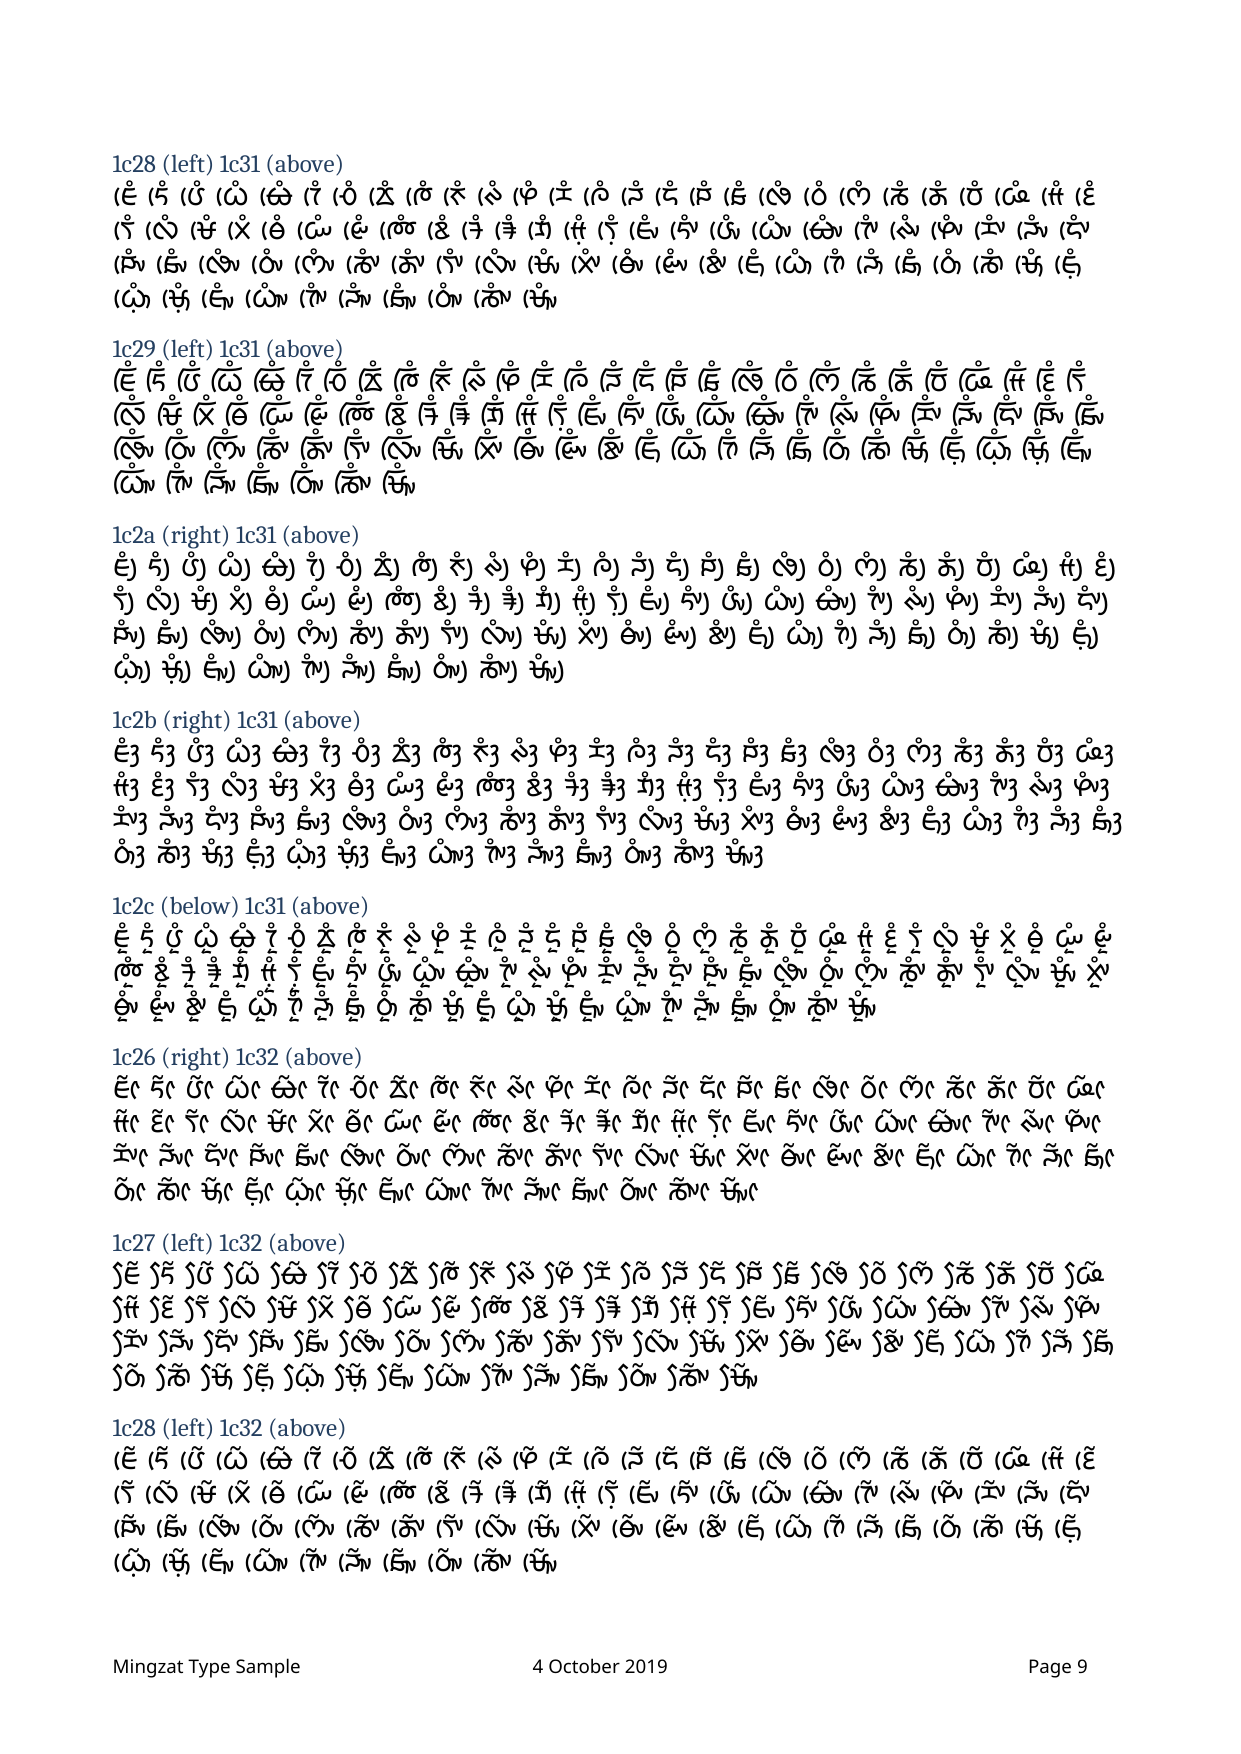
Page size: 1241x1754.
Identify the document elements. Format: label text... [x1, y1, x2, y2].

text ᰀᰫᰱ ᰁᰫᰱ ᰂᰫᰱ ᰃᰫᰱ ᰄᰫᰱ ᰅᰫᰱ ᰆᰫᰱ ᰇᰫᰱ ᰈᰫᰱ ᰉᰫᰱ ᰊᰫᰱ ᰋᰫᰱ ᰌᰫᰱ ᰍᰫᰱ ᰎᰫᰱ ᰏᰫᰱ ᰐᰫᰱ ᰑᰫᰱ ᰒᰫᰱ ᰓᰫᰱ ᰔᰫᰱ ᰕᰫᰱ ᰖᰫᰱ ᰗᰫᰱ ᰘᰫᰱ ᰙᰫᰱ ᰚᰫᰱ ᰛᰫᰱ ᰜᰫᰱ ᰝᰫᰱ ᰞᰫᰱ ᰟᰫᰱ ᰠᰫᰱ ᰡᰫᰱ ᰢᰫᰱ ᰣᰫᰱ ᱍᰫᰱ ᱎᰫᰱ ᱏᰫᰱ ᰙ᰷ᰫᰱ ᰛ᰷ᰫᰱ ᰀᰤᰫᰱ ᰁᰤᰫᰱ ᰂᰤᰫᰱ ᰃᰤᰫᰱ ᰄᰤᰫᰱ ᰅᰤᰫᰱ ᰊᰤᰫᰱ ᰋᰤᰫᰱ ᰌᰤᰫᰱ ᰎᰤᰫᰱ ᰏᰤᰫᰱ ᰐᰤᰫᰱ ᰑᰤᰫᰱ ᰒᰤᰫᰱ ᰓᰤᰫᰱ ᰔᰤᰫᰱ ᰕᰤᰫᰱ ᰖᰤᰫᰱ ᰛᰤᰫᰱ ᰜᰤᰫᰱ ᰝᰤᰫᰱ ᰞᰤᰫᰱ ᰟᰤᰫᰱ ᰡᰤᰫᰱ ᰣᰤᰫᰱ ᰀᰥᰫᰱ ᰃᰥᰫᰱ ᰅᰥᰫᰱ ᰎᰥᰫᰱ ᰑᰥᰫᰱ ᰓᰥᰫᰱ ᰕᰥᰫᰱ ᰝᰥᰫᰱ ᰀ᰷ᰥᰫᰱ ᰃ᰷ᰥᰫᰱ ᰝ᰷ᰥᰫᰱ ᰀᰥᰤᰫᰱ ᰃᰥᰤᰫᰱ ᰅᰥᰤᰫᰱ ᰎᰥᰤᰫᰱ ᰑᰥᰤᰫᰱ ᰓᰥᰤᰫᰱ ᰕᰥᰤᰫᰱ ᰝᰥᰤᰫᰱ [112, 735, 1128, 871]
text ᰀᰪᰱ ᰁᰪᰱ ᰂᰪᰱ ᰃᰪᰱ ᰄᰪᰱ ᰅᰪᰱ ᰆᰪᰱ ᰇᰪᰱ ᰈᰪᰱ ᰉᰪᰱ ᰊᰪᰱ ᰋᰪᰱ ᰌᰪᰱ ᰍᰪᰱ ᰎᰪᰱ ᰏᰪᰱ ᰐᰪᰱ ᰑᰪᰱ ᰒᰪᰱ ᰓᰪᰱ ᰔᰪᰱ ᰕᰪᰱ ᰖᰪᰱ ᰗᰪᰱ ᰘᰪᰱ ᰙᰪᰱ ᰚᰪᰱ ᰛᰪᰱ ᰜᰪᰱ ᰝᰪᰱ ᰞᰪᰱ ᰟᰪᰱ ᰠᰪᰱ ᰡᰪᰱ ᰢᰪᰱ ᰣᰪᰱ ᱍᰪᰱ ᱎᰪᰱ ᱏᰪᰱ ᰙ᰷ᰪᰱ ᰛ᰷ᰪᰱ ᰀᰤᰪᰱ ᰁᰤᰪᰱ ᰂᰤᰪᰱ ᰃᰤᰪᰱ ᰄᰤᰪᰱ ᰅᰤᰪᰱ ᰊᰤᰪᰱ ᰋᰤᰪᰱ ᰌᰤᰪᰱ ᰎᰤᰪᰱ ᰏᰤᰪᰱ ᰐᰤᰪᰱ ᰑᰤᰪᰱ ᰒᰤᰪᰱ ᰓᰤᰪᰱ ᰔᰤᰪᰱ ᰕᰤᰪᰱ ᰖᰤᰪᰱ ᰛᰤᰪᰱ ᰜᰤᰪᰱ ᰝᰤᰪᰱ ᰞᰤᰪᰱ ᰟᰤᰪᰱ ᰡᰤᰪᰱ ᰣᰤᰪᰱ ᰀᰥᰪᰱ ᰃᰥᰪᰱ ᰅᰥᰪᰱ ᰎᰥᰪᰱ ᰑᰥᰪᰱ ᰓᰥᰪᰱ ᰕᰥᰪᰱ ᰝᰥᰪᰱ ᰀ᰷ᰥᰪᰱ ᰃ᰷ᰥᰪᰱ ᰝ᰷ᰥᰪᰱ ᰀᰥᰤᰪᰱ ᰃᰥᰤᰪᰱ ᰅᰥᰤᰪᰱ ᰎᰥᰤᰪᰱ ᰑᰥᰤᰪᰱ ᰓᰥᰤᰪᰱ ᰕᰥᰤᰪᰱ ᰝᰥᰤᰪᰱ [112, 549, 1128, 685]
text ᰀᰨᰱ ᰁᰨᰱ ᰂᰨᰱ ᰃᰨᰱ ᰄᰨᰱ ᰅᰨᰱ ᰆᰨᰱ ᰇᰨᰱ ᰈᰨᰱ ᰉᰨᰱ ᰊᰨᰱ ᰋᰨᰱ ᰌᰨᰱ ᰍᰨᰱ ᰎᰨᰱ ᰏᰨᰱ ᰐᰨᰱ ᰑᰨᰱ ᰒᰨᰱ ᰓᰨᰱ ᰔᰨᰱ ᰕᰨᰱ ᰖᰨᰱ ᰗᰨᰱ ᰘᰨᰱ ᰙᰨᰱ ᰚᰨᰱ ᰛᰨᰱ ᰜᰨᰱ ᰝᰨᰱ ᰞᰨᰱ ᰟᰨᰱ ᰠᰨᰱ ᰡᰨᰱ ᰢᰨᰱ ᰣᰨᰱ ᱍᰨᰱ ᱎᰨᰱ ᱏᰨᰱ ᰙ᰷ᰨᰱ ᰛ᰷ᰨᰱ ᰀᰤᰨᰱ ᰁᰤᰨᰱ ᰂᰤᰨᰱ ᰃᰤᰨᰱ ᰄᰤᰨᰱ ᰅᰤᰨᰱ ᰊᰤᰨᰱ ᰋᰤᰨᰱ ᰌᰤᰨᰱ ᰎᰤᰨᰱ ᰏᰤᰨᰱ ᰐᰤᰨᰱ ᰑᰤᰨᰱ ᰒᰤᰨᰱ ᰓᰤᰨᰱ ᰔᰤᰨᰱ ᰕᰤᰨᰱ ᰖᰤᰨᰱ ᰛᰤᰨᰱ ᰜᰤᰨᰱ ᰝᰤᰨᰱ ᰞᰤᰨᰱ ᰟᰤᰨᰱ ᰡᰤᰨᰱ ᰣᰤᰨᰱ ᰀᰥᰨᰱ ᰃᰥᰨᰱ ᰅᰥᰨᰱ ᰎᰥᰨᰱ ᰑᰥᰨᰱ ᰓᰥᰨᰱ ᰕᰥᰨᰱ ᰝᰥᰨᰱ ᰀ᰷ᰥᰨᰱ ᰃ᰷ᰥᰨᰱ ᰝ᰷ᰥᰨᰱ ᰀᰥᰤᰨᰱ ᰃᰥᰤᰨᰱ ᰅᰥᰤᰨᰱ ᰎᰥᰤᰨᰱ ᰑᰥᰤᰨᰱ ᰓᰥᰤᰨᰱ ᰕᰥᰤᰨᰱ ᰝᰥᰤᰨᰱ [112, 179, 1128, 314]
text ᰀᰦᰲ ᰁᰦᰲ ᰂᰦᰲ ᰃᰦᰲ ᰄᰦᰲ ᰅᰦᰲ ᰆᰦᰲ ᰇᰦᰲ ᰈᰦᰲ ᰉᰦᰲ ᰊᰦᰲ ᰋᰦᰲ ᰌᰦᰲ ᰍᰦᰲ ᰎᰦᰲ ᰏᰦᰲ ᰐᰦᰲ ᰑᰦᰲ ᰒᰦᰲ ᰓᰦᰲ ᰔᰦᰲ ᰕᰦᰲ ᰖᰦᰲ ᰗᰦᰲ ᰘᰦᰲ ᰙᰦᰲ ᰚᰦᰲ ᰛᰦᰲ ᰜᰦᰲ ᰝᰦᰲ ᰞᰦᰲ ᰟᰦᰲ ᰠᰦᰲ ᰡᰦᰲ ᰢᰦᰲ ᰣᰦᰲ ᱍᰦᰲ ᱎᰦᰲ ᱏᰦᰲ ᰙ᰷ᰦᰲ ᰛ᰷ᰦᰲ ᰀᰤᰦᰲ ᰁᰤᰦᰲ ᰂᰤᰦᰲ ᰃᰤᰦᰲ ᰄᰤᰦᰲ ᰅᰤᰦᰲ ᰊᰤᰦᰲ ᰋᰤᰦᰲ ᰌᰤᰦᰲ ᰎᰤᰦᰲ ᰏᰤᰦᰲ ᰐᰤᰦᰲ ᰑᰤᰦᰲ ᰒᰤᰦᰲ ᰓᰤᰦᰲ ᰔᰤᰦᰲ ᰕᰤᰦᰲ ᰖᰤᰦᰲ ᰛᰤᰦᰲ ᰜᰤᰦᰲ ᰝᰤᰦᰲ ᰞᰤᰦᰲ ᰟᰤᰦᰲ ᰡᰤᰦᰲ ᰣᰤᰦᰲ ᰀᰥᰦᰲ ᰃᰥᰦᰲ ᰅᰥᰦᰲ ᰎᰥᰦᰲ ᰑᰥᰦᰲ ᰓᰥᰦᰲ ᰕᰥᰦᰲ ᰝᰥᰦᰲ ᰀ᰷ᰥᰦᰲ ᰃ᰷ᰥᰦᰲ ᰝ᰷ᰥᰦᰲ ᰀᰥᰤᰦᰲ ᰃᰥᰤᰦᰲ ᰅᰥᰤᰦᰲ ᰎᰥᰤᰦᰲ ᰑᰥᰤᰦᰲ ᰓᰥᰤᰦᰲ ᰕᰥᰤᰦᰲ ᰝᰥᰤᰦᰲ [112, 1072, 1128, 1208]
subtitle 1c27 (left) 1c32 (above) [112, 1228, 1128, 1257]
text ᰀᰧᰲ ᰁᰧᰲ ᰂᰧᰲ ᰃᰧᰲ ᰄᰧᰲ ᰅᰧᰲ ᰆᰧᰲ ᰇᰧᰲ ᰈᰧᰲ ᰉᰧᰲ ᰊᰧᰲ ᰋᰧᰲ ᰌᰧᰲ ᰍᰧᰲ ᰎᰧᰲ ᰏᰧᰲ ᰐᰧᰲ ᰑᰧᰲ ᰒᰧᰲ ᰓᰧᰲ ᰔᰧᰲ ᰕᰧᰲ ᰖᰧᰲ ᰗᰧᰲ ᰘᰧᰲ ᰙᰧᰲ ᰚᰧᰲ ᰛᰧᰲ ᰜᰧᰲ ᰝᰧᰲ ᰞᰧᰲ ᰟᰧᰲ ᰠᰧᰲ ᰡᰧᰲ ᰢᰧᰲ ᰣᰧᰲ ᱍᰧᰲ ᱎᰧᰲ ᱏᰧᰲ ᰙ᰷ᰧᰲ ᰛ᰷ᰧᰲ ᰀᰤᰧᰲ ᰁᰤᰧᰲ ᰂᰤᰧᰲ ᰃᰤᰧᰲ ᰄᰤᰧᰲ ᰅᰤᰧᰲ ᰊᰤᰧᰲ ᰋᰤᰧᰲ ᰌᰤᰧᰲ ᰎᰤᰧᰲ ᰏᰤᰧᰲ ᰐᰤᰧᰲ ᰑᰤᰧᰲ ᰒᰤᰧᰲ ᰓᰤᰧᰲ ᰔᰤᰧᰲ ᰕᰤᰧᰲ ᰖᰤᰧᰲ ᰛᰤᰧᰲ ᰜᰤᰧᰲ ᰝᰤᰧᰲ ᰞᰤᰧᰲ ᰟᰤᰧᰲ ᰡᰤᰧᰲ ᰣᰤᰧᰲ ᰀᰥᰧᰲ ᰃᰥᰧᰲ ᰅᰥᰧᰲ ᰎᰥᰧᰲ ᰑᰥᰧᰲ ᰓᰥᰧᰲ ᰕᰥᰧᰲ ᰝᰥᰧᰲ ᰀ᰷ᰥᰧᰲ ᰃ᰷ᰥᰧᰲ ᰝ᰷ᰥᰧᰲ ᰀᰥᰤᰧᰲ ᰃᰥᰤᰧᰲ ᰅᰥᰤᰧᰲ ᰎᰥᰤᰧᰲ ᰑᰥᰤᰧᰲ ᰓᰥᰤᰧᰲ ᰕᰥᰤᰧᰲ ᰝᰥᰤᰧᰲ [112, 1257, 1128, 1393]
subtitle 1c28 (left) 1c31 (above) [112, 150, 1128, 179]
text ᰀᰩᰱ ᰁᰩᰱ ᰂᰩᰱ ᰃᰩᰱ ᰄᰩᰱ ᰅᰩᰱ ᰆᰩᰱ ᰇᰩᰱ ᰈᰩᰱ ᰉᰩᰱ ᰊᰩᰱ ᰋᰩᰱ ᰌᰩᰱ ᰍᰩᰱ ᰎᰩᰱ ᰏᰩᰱ ᰐᰩᰱ ᰑᰩᰱ ᰒᰩᰱ ᰓᰩᰱ ᰔᰩᰱ ᰕᰩᰱ ᰖᰩᰱ ᰗᰩᰱ ᰘᰩᰱ ᰙᰩᰱ ᰚᰩᰱ ᰛᰩᰱ ᰜᰩᰱ ᰝᰩᰱ ᰞᰩᰱ ᰟᰩᰱ ᰠᰩᰱ ᰡᰩᰱ ᰢᰩᰱ ᰣᰩᰱ ᱍᰩᰱ ᱎᰩᰱ ᱏᰩᰱ ᰙ᰷ᰩᰱ ᰛ᰷ᰩᰱ ᰀᰤᰩᰱ ᰁᰤᰩᰱ ᰂᰤᰩᰱ ᰃᰤᰩᰱ ᰄᰤᰩᰱ ᰅᰤᰩᰱ ᰊᰤᰩᰱ ᰋᰤᰩᰱ ᰌᰤᰩᰱ ᰎᰤᰩᰱ ᰏᰤᰩᰱ ᰐᰤᰩᰱ ᰑᰤᰩᰱ ᰒᰤᰩᰱ ᰓᰤᰩᰱ ᰔᰤᰩᰱ ᰕᰤᰩᰱ ᰖᰤᰩᰱ ᰛᰤᰩᰱ ᰜᰤᰩᰱ ᰝᰤᰩᰱ ᰞᰤᰩᰱ ᰟᰤᰩᰱ ᰡᰤᰩᰱ ᰣᰤᰩᰱ ᰀᰥᰩᰱ ᰃᰥᰩᰱ ᰅᰥᰩᰱ ᰎᰥᰩᰱ ᰑᰥᰩᰱ ᰓᰥᰩᰱ ᰕᰥᰩᰱ ᰝᰥᰩᰱ ᰀ᰷ᰥᰩᰱ ᰃ᰷ᰥᰩᰱ ᰝ᰷ᰥᰩᰱ ᰀᰥᰤᰩᰱ ᰃᰥᰤᰩᰱ ᰅᰥᰤᰩᰱ ᰎᰥᰤᰩᰱ ᰑᰥᰤᰩᰱ ᰓᰥᰤᰩᰱ ᰕᰥᰤᰩᰱ ᰝᰥᰤᰩᰱ [112, 364, 1128, 500]
subtitle 1c2b (right) 1c31 (above) [112, 706, 1128, 735]
subtitle 1c26 (right) 1c32 (above) [112, 1043, 1128, 1072]
subtitle 1c2a (right) 1c31 (above) [112, 521, 1128, 549]
subtitle 1c28 (left) 1c32 (above) [112, 1414, 1128, 1443]
subtitle 1c29 (left) 1c31 (above) [112, 335, 1128, 364]
text ᰀᰨᰲ ᰁᰨᰲ ᰂᰨᰲ ᰃᰨᰲ ᰄᰨᰲ ᰅᰨᰲ ᰆᰨᰲ ᰇᰨᰲ ᰈᰨᰲ ᰉᰨᰲ ᰊᰨᰲ ᰋᰨᰲ ᰌᰨᰲ ᰍᰨᰲ ᰎᰨᰲ ᰏᰨᰲ ᰐᰨᰲ ᰑᰨᰲ ᰒᰨᰲ ᰓᰨᰲ ᰔᰨᰲ ᰕᰨᰲ ᰖᰨᰲ ᰗᰨᰲ ᰘᰨᰲ ᰙᰨᰲ ᰚᰨᰲ ᰛᰨᰲ ᰜᰨᰲ ᰝᰨᰲ ᰞᰨᰲ ᰟᰨᰲ ᰠᰨᰲ ᰡᰨᰲ ᰢᰨᰲ ᰣᰨᰲ ᱍᰨᰲ ᱎᰨᰲ ᱏᰨᰲ ᰙ᰷ᰨᰲ ᰛ᰷ᰨᰲ ᰀᰤᰨᰲ ᰁᰤᰨᰲ ᰂᰤᰨᰲ ᰃᰤᰨᰲ ᰄᰤᰨᰲ ᰅᰤᰨᰲ ᰊᰤᰨᰲ ᰋᰤᰨᰲ ᰌᰤᰨᰲ ᰎᰤᰨᰲ ᰏᰤᰨᰲ ᰐᰤᰨᰲ ᰑᰤᰨᰲ ᰒᰤᰨᰲ ᰓᰤᰨᰲ ᰔᰤᰨᰲ ᰕᰤᰨᰲ ᰖᰤᰨᰲ ᰛᰤᰨᰲ ᰜᰤᰨᰲ ᰝᰤᰨᰲ ᰞᰤᰨᰲ ᰟᰤᰨᰲ ᰡᰤᰨᰲ ᰣᰤᰨᰲ ᰀᰥᰨᰲ ᰃᰥᰨᰲ ᰅᰥᰨᰲ ᰎᰥᰨᰲ ᰑᰥᰨᰲ ᰓᰥᰨᰲ ᰕᰥᰨᰲ ᰝᰥᰨᰲ ᰀ᰷ᰥᰨᰲ ᰃ᰷ᰥᰨᰲ ᰝ᰷ᰥᰨᰲ ᰀᰥᰤᰨᰲ ᰃᰥᰤᰨᰲ ᰅᰥᰤᰨᰲ ᰎᰥᰤᰨᰲ ᰑᰥᰤᰨᰲ ᰓᰥᰤᰨᰲ ᰕᰥᰤᰨᰲ ᰝᰥᰤᰨᰲ [112, 1443, 1128, 1578]
subtitle 1c2c (below) 1c31 (above) [112, 892, 1128, 920]
text ᰀᰬᰱ ᰁᰬᰱ ᰂᰬᰱ ᰃᰬᰱ ᰄᰬᰱ ᰅᰬᰱ ᰆᰬᰱ ᰇᰬᰱ ᰈᰬᰱ ᰉᰬᰱ ᰊᰬᰱ ᰋᰬᰱ ᰌᰬᰱ ᰍᰬᰱ ᰎᰬᰱ ᰏᰬᰱ ᰐᰬᰱ ᰑᰬᰱ ᰒᰬᰱ ᰓᰬᰱ ᰔᰬᰱ ᰕᰬᰱ ᰖᰬᰱ ᰗᰬᰱ ᰘᰬᰱ ᰙᰬᰱ ᰚᰬᰱ ᰛᰬᰱ ᰜᰬᰱ ᰝᰬᰱ ᰞᰬᰱ ᰟᰬᰱ ᰠᰬᰱ ᰡᰬᰱ ᰢᰬᰱ ᰣᰬᰱ ᱍᰬᰱ ᱎᰬᰱ ᱏᰬᰱ ᰙ᰷ᰬᰱ ᰛ᰷ᰬᰱ ᰀᰤᰬᰱ ᰁᰤᰬᰱ ᰂᰤᰬᰱ ᰃᰤᰬᰱ ᰄᰤᰬᰱ ᰅᰤᰬᰱ ᰊᰤᰬᰱ ᰋᰤᰬᰱ ᰌᰤᰬᰱ ᰎᰤᰬᰱ ᰏᰤᰬᰱ ᰐᰤᰬᰱ ᰑᰤᰬᰱ ᰒᰤᰬᰱ ᰓᰤᰬᰱ ᰔᰤᰬᰱ ᰕᰤᰬᰱ ᰖᰤᰬᰱ ᰛᰤᰬᰱ ᰜᰤᰬᰱ ᰝᰤᰬᰱ ᰞᰤᰬᰱ ᰟᰤᰬᰱ ᰡᰤᰬᰱ ᰣᰤᰬᰱ ᰀᰥᰬᰱ ᰃᰥᰬᰱ ᰅᰥᰬᰱ ᰎᰥᰬᰱ ᰑᰥᰬᰱ ᰓᰥᰬᰱ ᰕᰥᰬᰱ ᰝᰥᰬᰱ ᰀ᰷ᰥᰬᰱ ᰃ᰷ᰥᰬᰱ ᰝ᰷ᰥᰬᰱ ᰀᰥᰤᰬᰱ ᰃᰥᰤᰬᰱ ᰅᰥᰤᰬᰱ ᰎᰥᰤᰬᰱ ᰑᰥᰤᰬᰱ ᰓᰥᰤᰬᰱ ᰕᰥᰤᰬᰱ ᰝᰥᰤᰬᰱ [112, 920, 1128, 1022]
